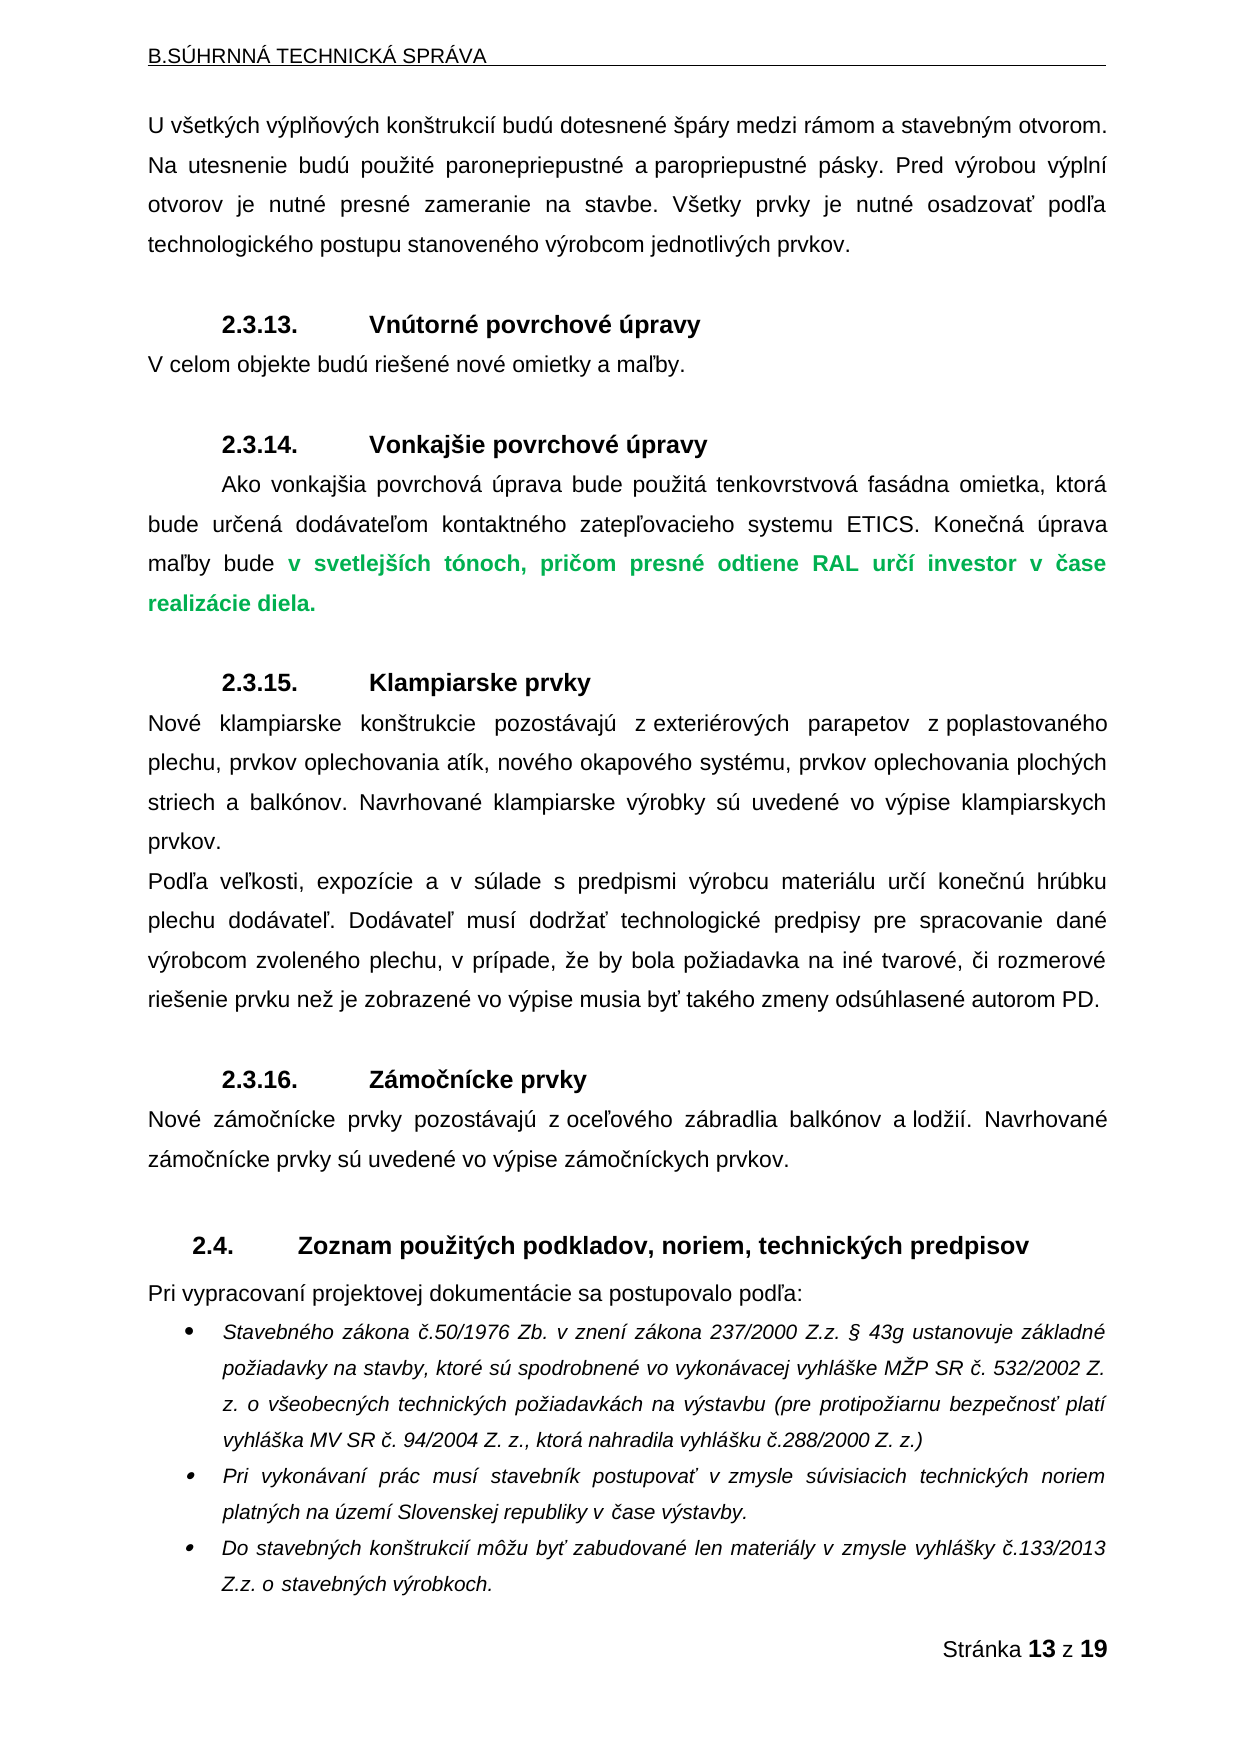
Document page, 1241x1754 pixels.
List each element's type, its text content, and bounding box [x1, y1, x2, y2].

subtitle Vnútorné povrchové úpravy [222, 309, 1107, 338]
subtitle Zoznam použitých podkladov, noriem, technických predpisov [192, 1231, 1107, 1260]
subtitle Klampiarske prvky [222, 668, 1107, 697]
subtitle Vonkajšie povrchové úpravy [222, 430, 1107, 458]
list Pri vykonávaní prác musí stavebník postupovať v zmysle súvisiacich technických noriem platných na území Slovenskej republiky v čase výstavby. [185, 1464, 1107, 1524]
subtitle Zámočnícke prvky [222, 1065, 1107, 1094]
text V celom objekte budú riešené nové omietky a maľby. [148, 351, 1107, 377]
text Nové zámočnícke prvky pozostávajú z oceľového zábradlia balkónov a lodžií. Navrhované zámočnícke prvky sú uvedené vo výpise zámočníckych prvkov. [148, 1106, 1107, 1172]
text Pri vypracovaní projektovej dokumentácie sa postupovalo podľa: [148, 1280, 1107, 1307]
list Stavebného zákona č.50/1976 Zb. v znení zákona 237/2000 Z.z. § 43g ustanovuje základné požiadavky na stavby, ktoré sú spodrobnené vo vykonávacej vyhláške MŽP SR č. 532/2002 Z. z. o všeobecných technických požiadavkách na výstavbu (pre protipožiarnu bezpečnosť platí vyhláška MV SR č. 94/2004 Z. z., ktorá nahradila vyhlášku č.288/2000 Z. z.) [185, 1320, 1107, 1452]
list Do stavebných konštrukcií môžu byť zabudované len materiály v zmysle vyhlášky č.133/2013 Z.z. o stavebných výrobkoch. [184, 1536, 1107, 1596]
text Ako vonkajšia povrchová úprava bude použitá tenkovrstvová fasádna omietka, ktorá bude určená dodávateľom kontaktného zatepľovacieho systemu ETICS. Konečná úprava maľby bude v svetlejších tónoch, pričom presné odtiene RAL určí investor v čase realizácie diela. [148, 471, 1107, 616]
text U všetkých výplňových konštrukcií budú dotesnené špáry medzi rámom a stavebným otvorom. Na utesnenie budú použité paronepriepustné a paropriepustné pásky. Pred výrobou výplní otvorov je nutné presné zameranie na stavbe. Všetky prvky je nutné osadzovať podľa technologického postupu stanoveného výrobcom jednotlivých prvkov. [148, 112, 1107, 257]
text Podľa veľkosti, expozície a v súlade s predpismi výrobcu materiálu určí konečnú hrúbku plechu dodávateľ. Dodávateľ musí dodržať technologické predpisy pre spracovanie dané výrobcom zvoleného plechu, v prípade, že by bola požiadavka na iné tvarové, či rozmerové riešenie prvku než je zobrazené vo výpise musia byť takého zmeny odsúhlasené autorom PD. [148, 868, 1107, 1012]
text Nové klampiarske konštrukcie pozostávajú z exteriérových parapetov z poplastovaného plechu, prvkov oplechovania atík, nového okapového systému, prvkov oplechovania plochých striech a balkónov. Navrhované klampiarske výrobky sú uvedené vo výpise klampiarskych prvkov. [148, 710, 1107, 854]
